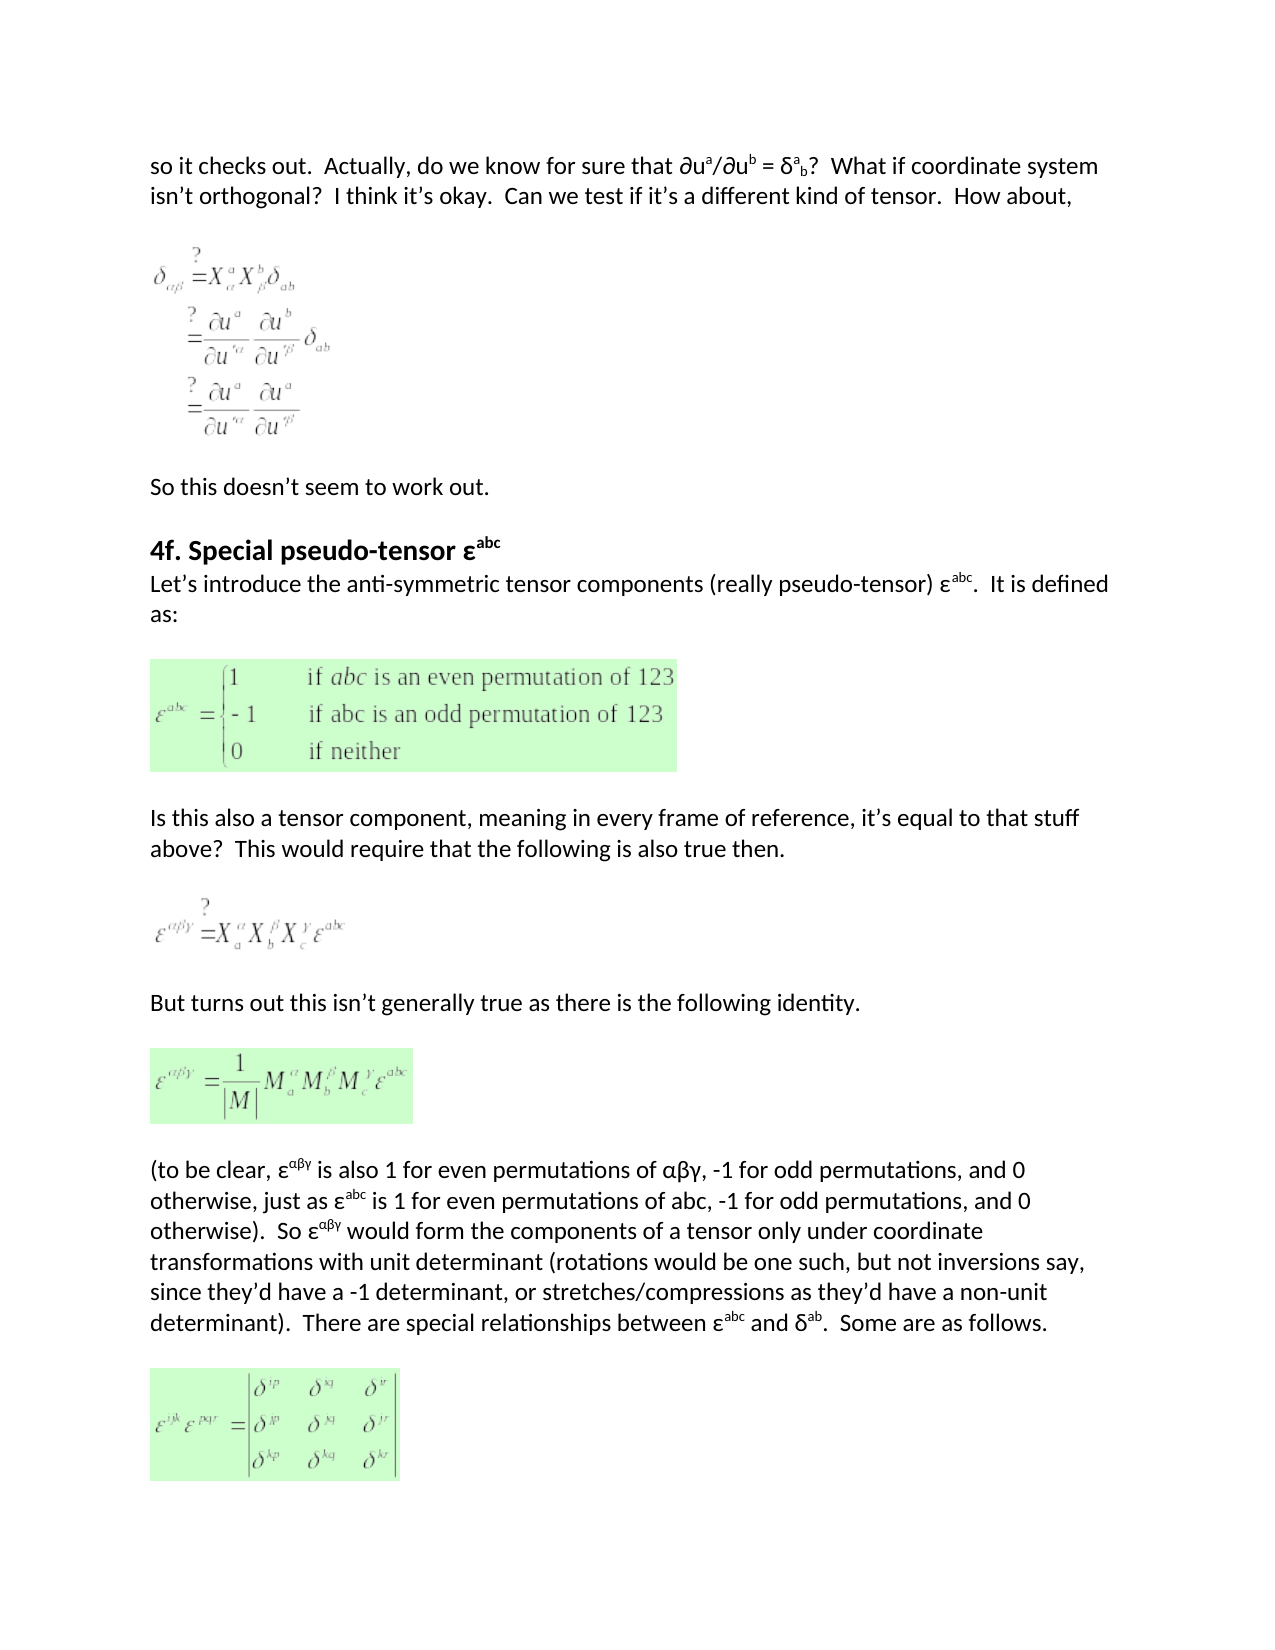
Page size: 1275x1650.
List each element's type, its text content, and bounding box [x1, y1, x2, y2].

text so it checks out. Actually, do we know for sure that ∂ua/∂ub = δab? What if coordinate system isn’t orthogonal? I think it’s okay. Can we test if it’s a different kind of tensor. How about, [150, 150, 1125, 211]
text (to be clear, εαβγ is also 1 for even permutations of αβγ, -1 for odd permutations, and 0 otherwise, just as εabc is 1 for even permutations of abc, -1 for odd permutations, and 0 otherwise). So εαβγ would form the components of a tensor only under coordinate transformations with unit determinant (rotations would be one such, but not inversions say, since they’d have a -1 determinant, or stretches/compressions as they’d have a non-unit determinant). There are special relationships between εabc and δab. Some are as follows. [150, 1154, 1125, 1338]
text But turns out this isn’t generally true as there is the following identity. [150, 987, 1125, 1017]
text Is this also a tensor component, meaning in every frame of reference, it’s equal to that stuff above? This would require that the following is also true then. [150, 802, 1125, 863]
text So this doesn’t seem to work out. [150, 471, 1125, 502]
text Let’s introduce the anti-symmetric tensor components (really pseudo-tensor) εabc. It is defined as: [150, 568, 1125, 629]
text 4f. Special pseudo-tensor εabc [150, 532, 1125, 568]
